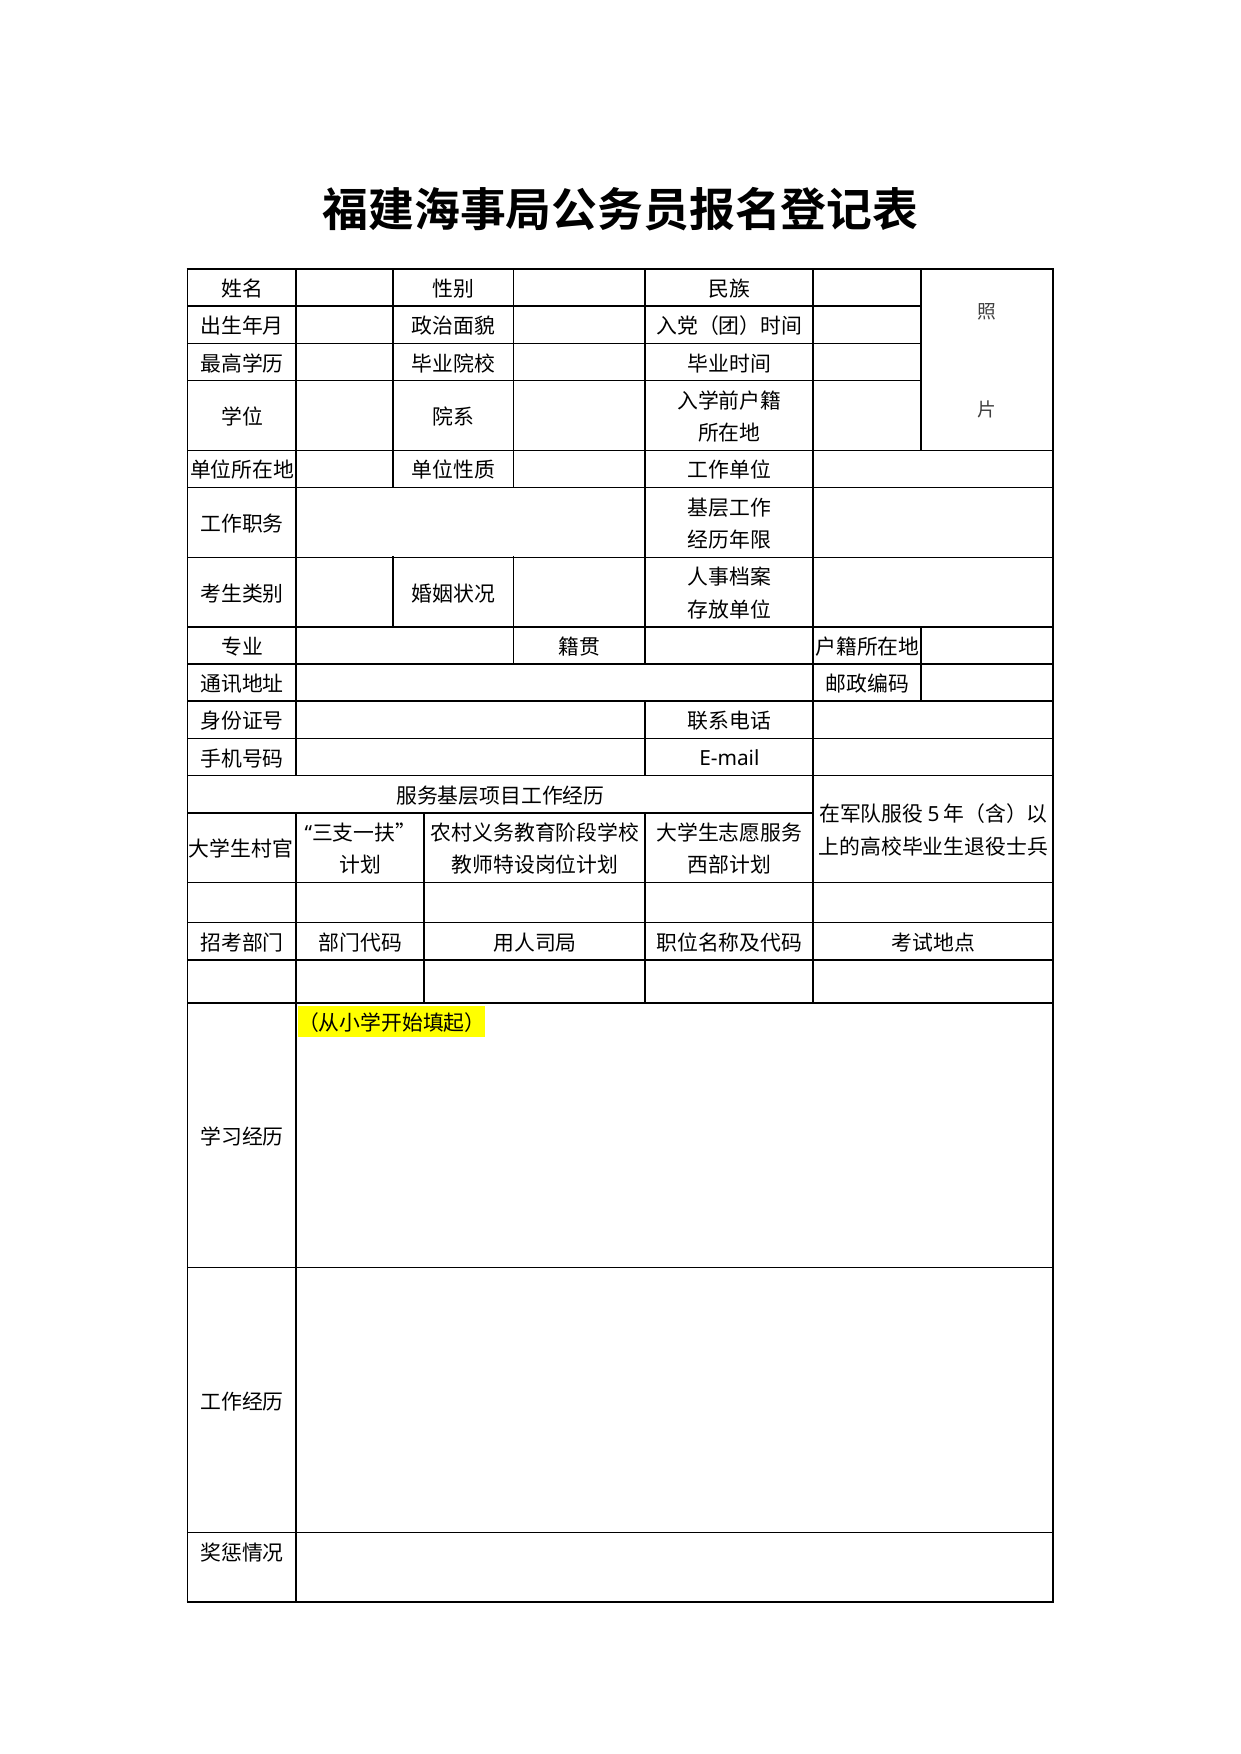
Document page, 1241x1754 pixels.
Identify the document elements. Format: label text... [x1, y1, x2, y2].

table_cell 人事档案 存放单位 [646, 558, 812, 626]
table_cell [814, 307, 920, 343]
table_cell [188, 961, 295, 1002]
table_cell [814, 488, 1052, 556]
table_cell [297, 961, 423, 1002]
text 福建海事局公务员报名登记表 [187, 158, 1053, 256]
table_header [297, 270, 392, 305]
table_cell “三支一扶”计划 [297, 814, 423, 882]
table_cell 手机号码 [188, 739, 295, 775]
table_cell [514, 451, 644, 487]
table_cell 专业 [188, 628, 295, 663]
table_cell 工作职务 [188, 488, 295, 556]
table_cell [425, 883, 644, 922]
table_cell 户籍所在地 [814, 628, 920, 663]
table_header 姓名 [188, 270, 295, 305]
table_cell [297, 307, 392, 343]
table_cell [514, 381, 644, 449]
table_cell [297, 739, 644, 775]
table_cell [297, 665, 812, 700]
table_cell [814, 702, 1052, 738]
table_cell 联系电话 [646, 702, 812, 738]
table_cell 大学生志愿服务西部计划 [646, 814, 812, 882]
table_cell [297, 1268, 1052, 1532]
table_cell 邮政编码 [814, 665, 920, 700]
table_cell 政治面貌 [394, 307, 513, 343]
table_cell 单位所在地 [188, 451, 295, 487]
table_cell [297, 1533, 1052, 1601]
table_cell 职位名称及代码 [646, 923, 812, 959]
table_header 性别 [394, 270, 513, 305]
table_cell [814, 558, 1052, 626]
table_cell 工作经历 [188, 1268, 295, 1532]
table_cell [297, 702, 644, 738]
table_header [814, 270, 920, 305]
table_cell 考试地点 [814, 923, 1052, 959]
table_cell 农村义务教育阶段学校教师特设岗位计划 [425, 814, 644, 882]
table_cell [297, 628, 513, 663]
table_cell [646, 628, 812, 663]
table_cell 奖惩情况 [188, 1533, 295, 1601]
table_cell [514, 558, 644, 626]
table_cell [297, 381, 392, 449]
table_cell 通讯地址 [188, 665, 295, 700]
table_cell E-mail [646, 739, 812, 775]
table_cell [297, 883, 423, 922]
table_cell 学位 [188, 381, 295, 449]
table_cell 考生类别 [188, 558, 295, 626]
table_cell 最高学历 [188, 344, 295, 380]
table_cell 招考部门 [188, 923, 295, 959]
table_cell 入党（团）时间 [646, 307, 812, 343]
table_cell [922, 665, 1052, 700]
table_header [514, 270, 644, 305]
table_cell 身份证号 [188, 702, 295, 738]
table_cell [814, 451, 1052, 487]
table_cell 用人司局 [425, 923, 644, 959]
table_cell 院系 [394, 381, 513, 449]
table_cell 婚姻状况 [394, 558, 513, 626]
table_cell [514, 307, 644, 343]
table_cell [814, 883, 1052, 922]
table_cell 基层工作 经历年限 [646, 488, 812, 556]
table_cell 单位性质 [394, 451, 513, 487]
table_header 民族 [646, 270, 812, 305]
table_cell [514, 344, 644, 380]
table_cell 服务基层项目工作经历 [188, 776, 812, 812]
table_cell [425, 961, 644, 1002]
table_cell [814, 381, 920, 449]
table_cell 学习经历 [188, 1004, 295, 1267]
table_cell [297, 344, 392, 380]
table_cell 大学生村官 [188, 814, 295, 882]
table_header 照 片 [922, 270, 1052, 449]
table_cell [922, 628, 1052, 663]
table_cell [814, 739, 1052, 775]
table_cell 籍贯 [514, 628, 644, 663]
table_cell （从小学开始填起） [297, 1004, 1052, 1267]
table_cell 入学前户籍 所在地 [646, 381, 812, 449]
table_cell 毕业时间 [646, 344, 812, 380]
table_cell 在军队服役5年（含）以上的高校毕业生退役士兵 [814, 776, 1052, 882]
table_cell [297, 558, 392, 626]
table_cell [646, 883, 812, 922]
table_cell 部门代码 [297, 923, 423, 959]
table_cell [188, 883, 295, 922]
table_cell 工作单位 [646, 451, 812, 487]
table_cell [814, 344, 920, 380]
table_cell [297, 451, 392, 487]
table_cell [297, 488, 644, 556]
table_cell 毕业院校 [394, 344, 513, 380]
table_cell 出生年月 [188, 307, 295, 343]
table_cell [814, 961, 1052, 1002]
table_cell [646, 961, 812, 1002]
